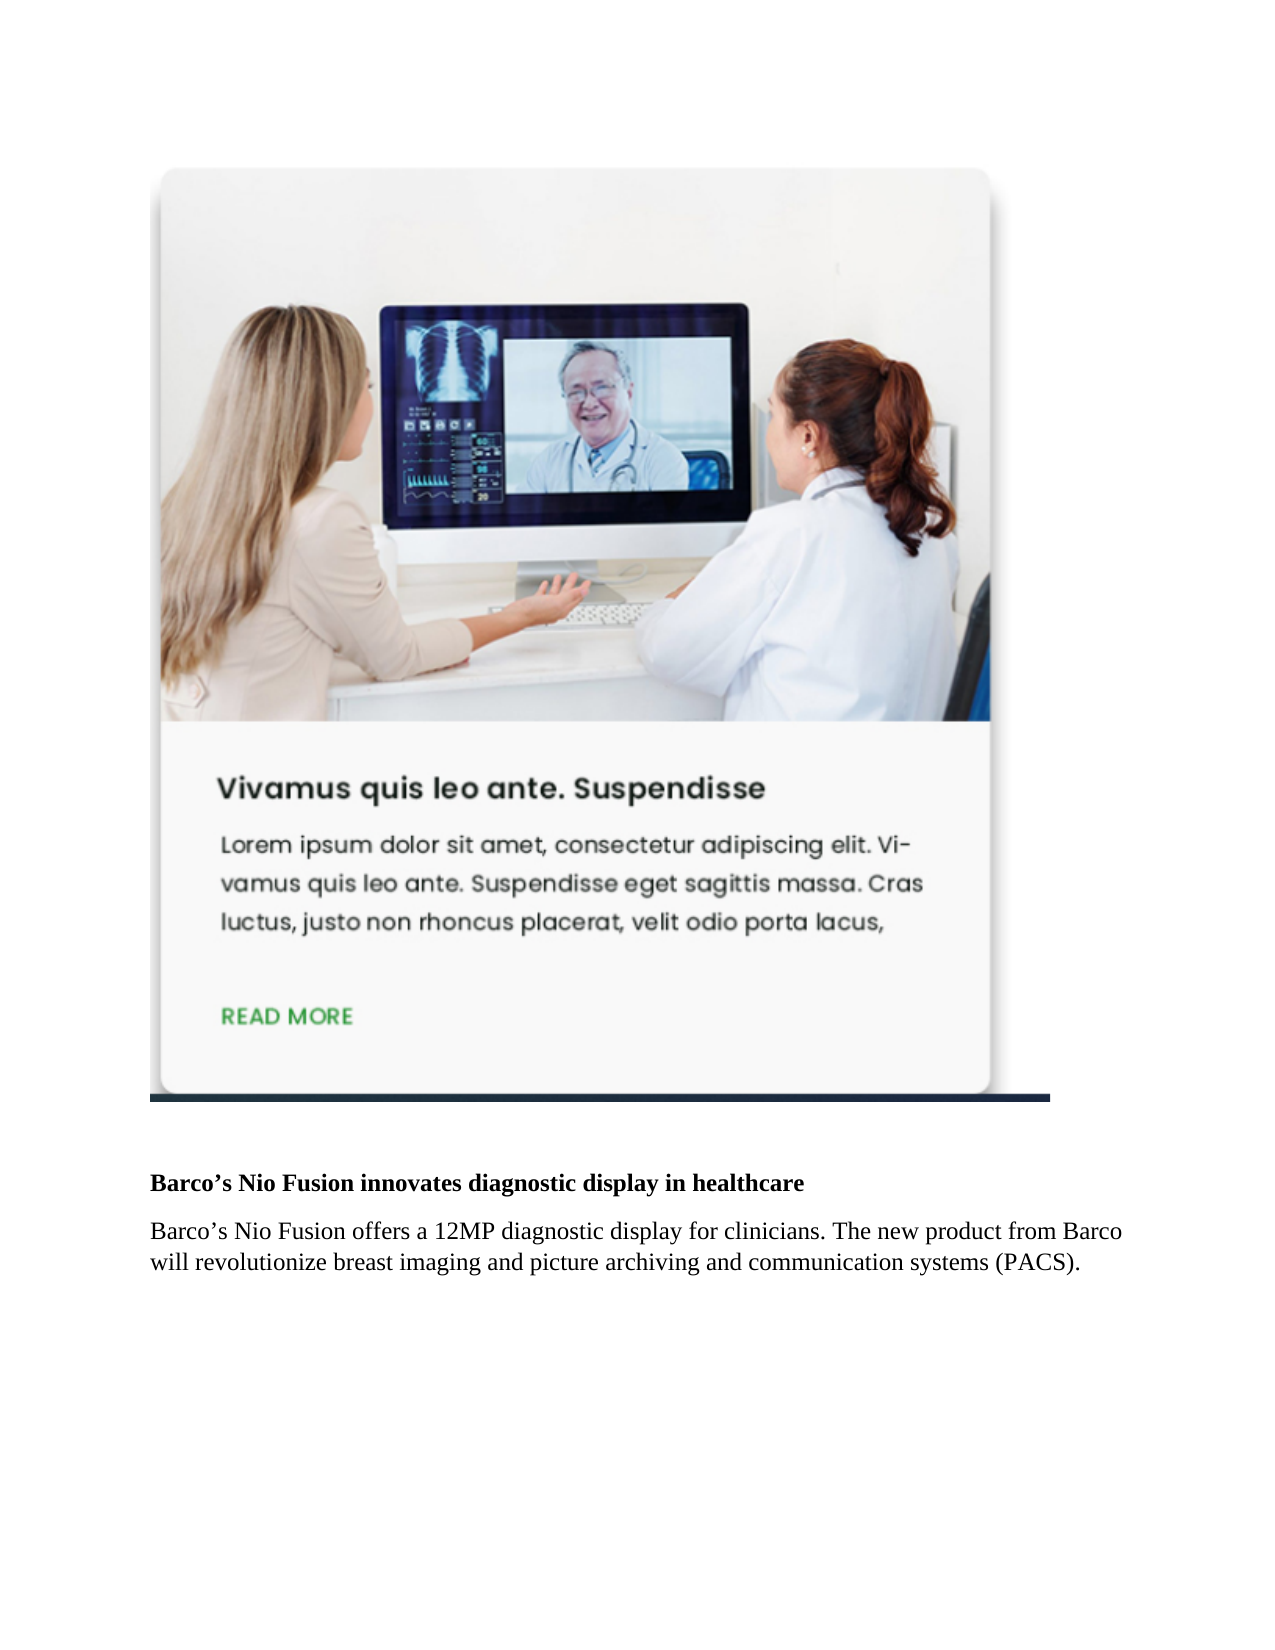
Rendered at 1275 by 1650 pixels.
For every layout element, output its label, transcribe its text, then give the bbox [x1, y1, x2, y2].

text Barco’s Nio Fusion offers a 12MP diagnostic display for clinicians. The new product from Barco will revolutionize breast imaging and picture archiving and communication systems (PACS). [150, 1216, 1125, 1276]
picture [150, 150, 1050, 1102]
text Barco’s Nio Fusion innovates diagnostic display in healthcare [150, 1168, 1125, 1197]
